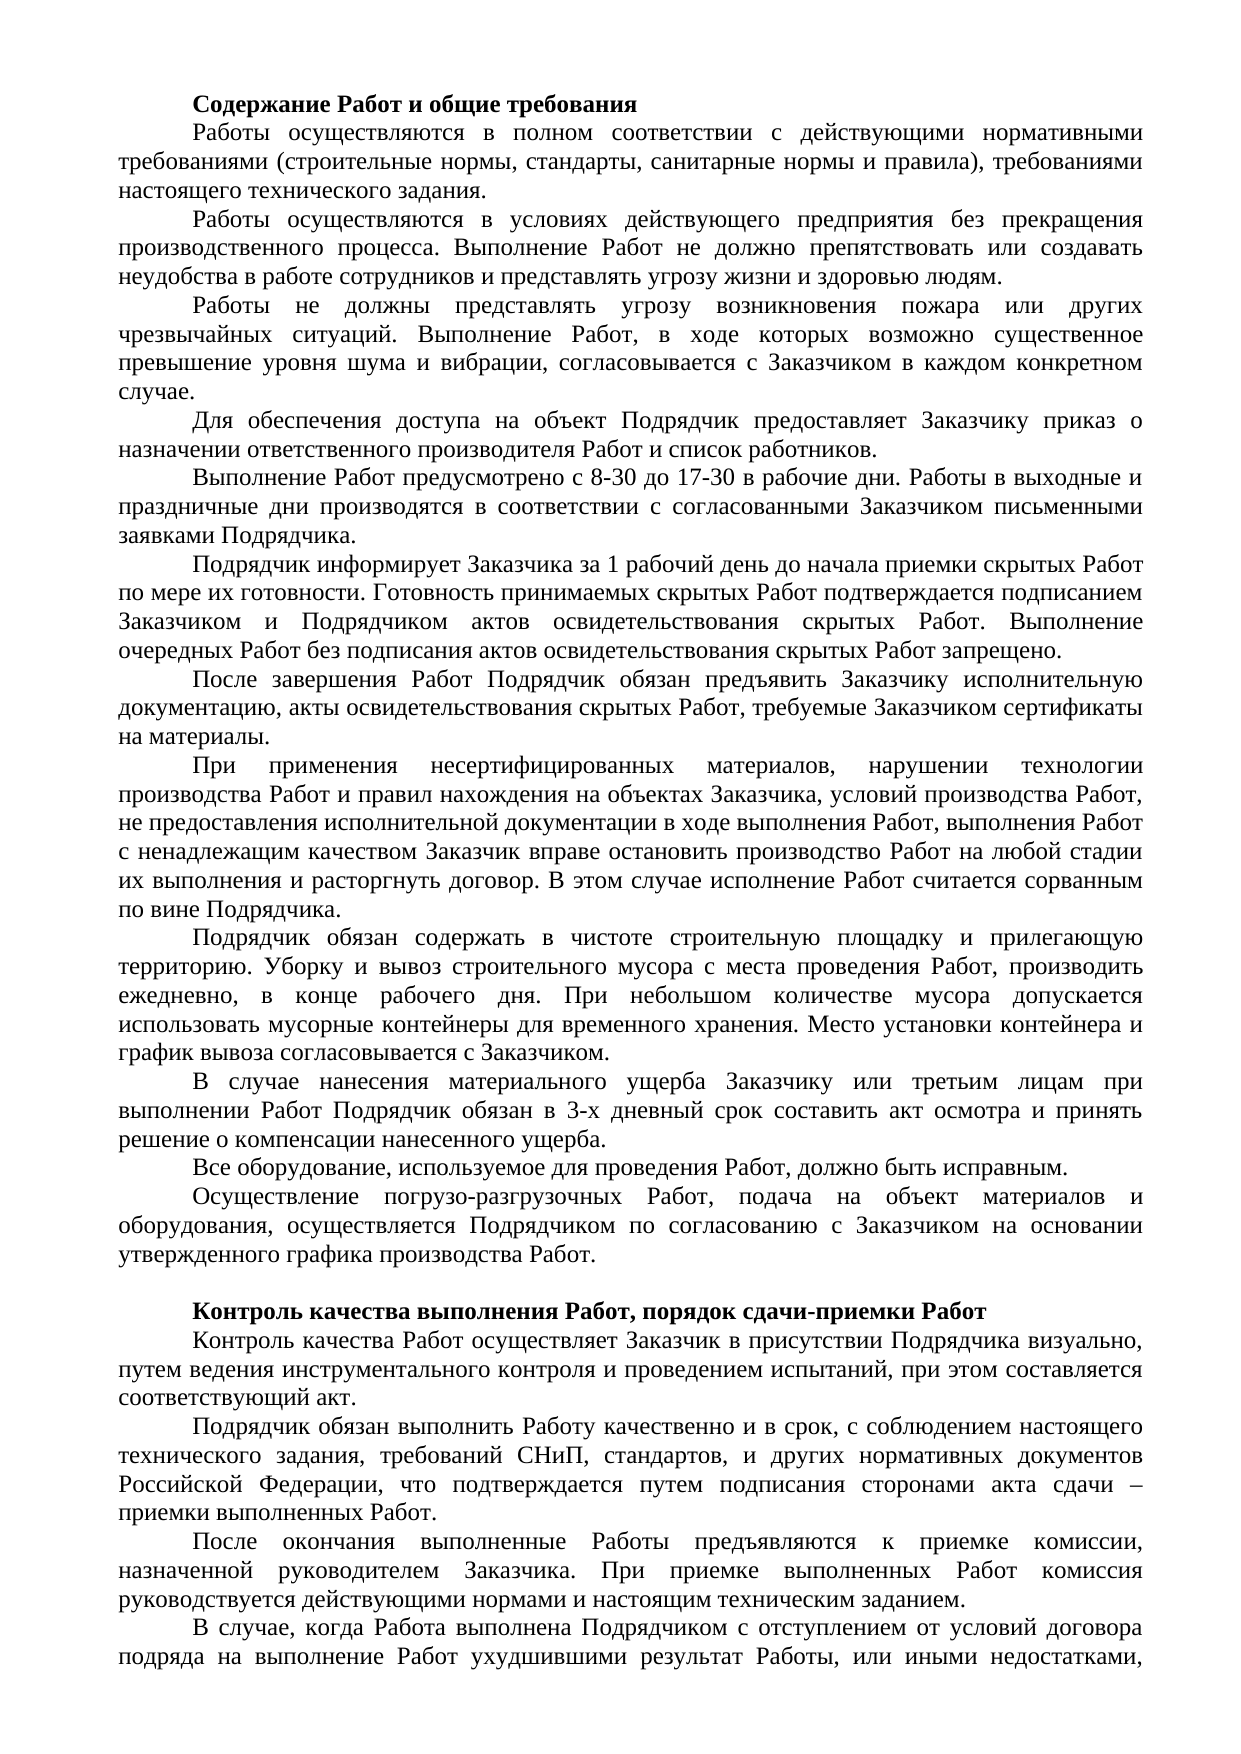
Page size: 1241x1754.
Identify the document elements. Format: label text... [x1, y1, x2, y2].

text Контроль качества выполнения Работ, порядок сдачи-приемки Работ [118, 1296, 1144, 1325]
text Все оборудование, используемое для проведения Работ, должно быть исправным. [118, 1152, 1144, 1181]
text Работы не должны представлять угрозу возникновения пожара или других чрезвычайных ситуаций. Выполнение Работ, в ходе которых возможно существенное превышение уровня шума и вибрации, согласовывается с Заказчиком в каждом конкретном случае. [118, 290, 1144, 405]
text После завершения Работ Подрядчик обязан предъявить Заказчику исполнительную документацию, акты освидетельствования скрытых Работ, требуемые Заказчиком сертификаты на материалы. [118, 664, 1144, 750]
text Подрядчик обязан выполнить Работу качественно и в срок, с соблюдением настоящего технического задания, требований СНиП, стандартов, и других нормативных документов Российской Федерации, что подтверждается путем подписания сторонами акта сдачи – приемки выполненных Работ. [118, 1411, 1144, 1526]
text Выполнение Работ предусмотрено с 8-30 до 17-30 в рабочие дни. Работы в выходные и праздничные дни производятся в соответствии с согласованными Заказчиком письменными заявками Подрядчика. [118, 462, 1144, 549]
text После окончания выполненные Работы предъявляются к приемке комиссии, назначенной руководителем Заказчика. При приемке выполненных Работ комиссия руководствуется действующими нормами и настоящим техническим заданием. [118, 1526, 1144, 1612]
text Работы осуществляются в условиях действующего предприятия без прекращения производственного процесса. Выполнение Работ не должно препятствовать или создавать неудобства в работе сотрудников и представлять угрозу жизни и здоровью людям. [118, 204, 1144, 290]
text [118, 1612, 1144, 1670]
text При применения несертифицированных материалов, нарушении технологии производства Работ и правил нахождения на объектах Заказчика, условий производства Работ, не предоставления исполнительной документации в ходе выполнения Работ, выполнения Работ с ненадлежащим качеством Заказчик вправе остановить производство Работ на любой стадии их выполнения и расторгнуть договор. В этом случае исполнение Работ считается сорванным по вине Подрядчика. [118, 750, 1144, 922]
text Для обеспечения доступа на объект Подрядчик предоставляет Заказчику приказ о назначении ответственного производителя Работ и список работников. [118, 405, 1144, 462]
text Подрядчик информирует Заказчика за 1 рабочий день до начала приемки скрытых Работ по мере их готовности. Готовность принимаемых скрытых Работ подтверждается подписанием Заказчиком и Подрядчиком актов освидетельствования скрытых Работ. Выполнение очередных Работ без подписания актов освидетельствования скрытых Работ запрещено. [118, 549, 1144, 664]
text Работы осуществляются в полном соответствии с действующими нормативными требованиями (строительные нормы, стандарты, санитарные нормы и правила), требованиями настоящего технического задания. [118, 117, 1144, 204]
text Подрядчик обязан содержать в чистоте строительную площадку и прилегающую территорию. Уборку и вывоз строительного мусора с места проведения Работ, производить ежедневно, в конце рабочего дня. При небольшом количестве мусора допускается использовать мусорные контейнеры для временного хранения. Место установки контейнера и график вывоза согласовывается с Заказчиком. [118, 922, 1144, 1066]
text Содержание Работ и общие требования [118, 89, 1144, 117]
text В случае нанесения материального ущерба Заказчику или третьим лицам при выполнении Работ Подрядчик обязан в 3-х дневный срок составить акт осмотра и принять решение о компенсации нанесенного ущерба. [118, 1066, 1144, 1152]
text Осуществление погрузо-разгрузочных Работ, подача на объект материалов и оборудования, осуществляется Подрядчиком по согласованию с Заказчиком на основании утвержденного графика производства Работ. [118, 1181, 1144, 1267]
text Контроль качества Работ осуществляет Заказчик в присутствии Подрядчика визуально, путем ведения инструментального контроля и проведением испытаний, при этом составляется соответствующий акт. [118, 1325, 1144, 1411]
